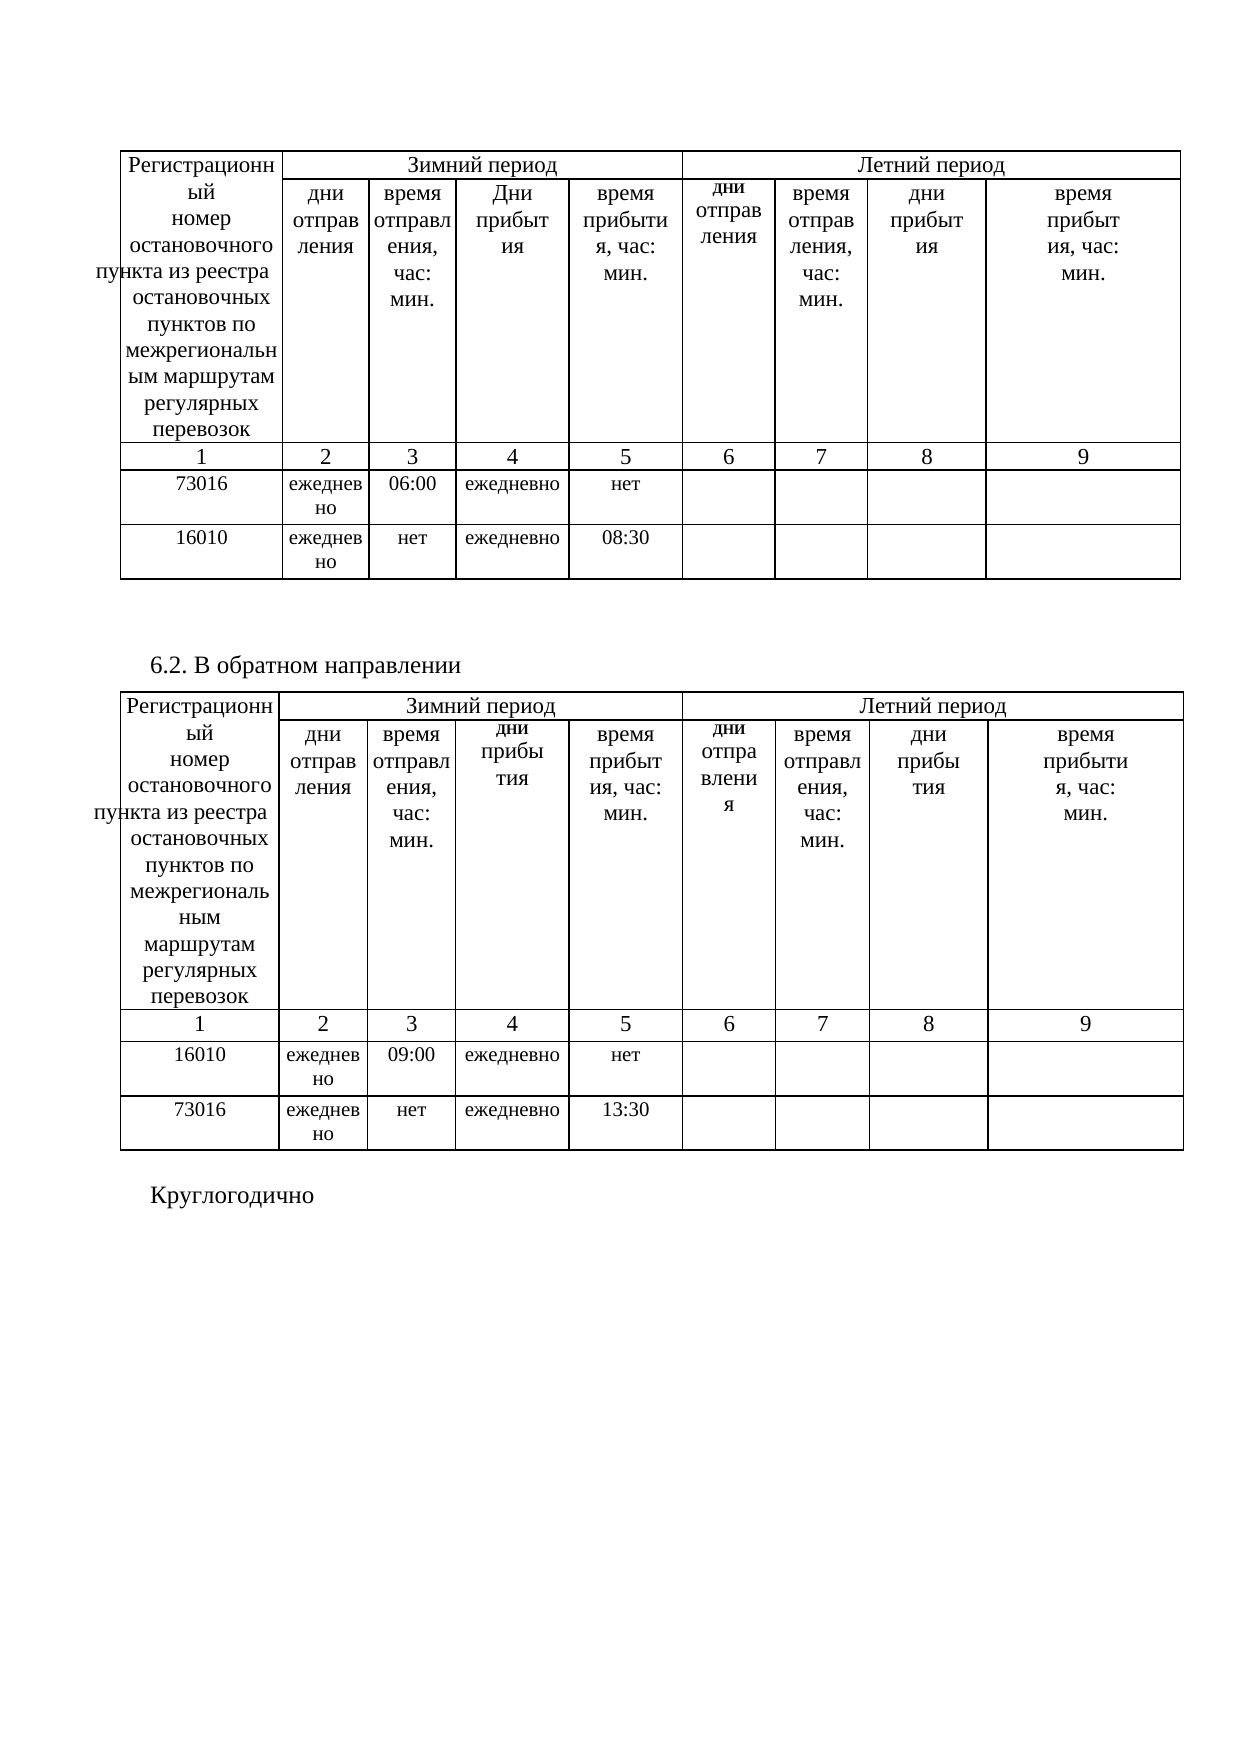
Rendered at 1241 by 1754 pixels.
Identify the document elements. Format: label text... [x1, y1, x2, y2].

table_cell 3 [368, 1010, 455, 1041]
table_cell 4 [456, 1010, 568, 1041]
table_cell 2 [280, 1010, 367, 1041]
text 6.2. В обратном направлении [150, 650, 1090, 678]
table_cell нет [370, 525, 455, 578]
table_cell ежедневно [280, 1042, 367, 1095]
table_cell 3 [370, 443, 455, 469]
table_cell время прибыт ия, час: мин. [987, 180, 1180, 441]
table_cell ежедневно [456, 1042, 568, 1095]
table_cell дни прибыт ия [868, 180, 985, 441]
table_cell [868, 525, 985, 578]
table_cell время отправл ения, час: мин. [776, 721, 869, 1009]
table_cell [683, 1097, 775, 1149]
table_cell дни прибы тия [870, 721, 987, 1009]
table_cell ежедневно [280, 1097, 367, 1149]
table_header Зимний период [283, 152, 682, 178]
table_header Летний период [683, 152, 1180, 178]
table_cell нет [570, 1042, 682, 1095]
table_cell дни отправ ления [280, 721, 367, 1009]
table_cell 73016 [121, 471, 282, 524]
table_cell Дни прибыт ия [457, 180, 568, 441]
table_cell 1 [121, 1010, 278, 1041]
table_cell [989, 1042, 1183, 1095]
table_cell [987, 525, 1180, 578]
table_cell ежедневно [283, 471, 368, 524]
table_cell ежедневно [283, 525, 368, 578]
table_cell [987, 471, 1180, 524]
table_cell время отправл ения, час: мин. [368, 721, 455, 1009]
table_cell [683, 525, 774, 578]
table_cell 4 [457, 443, 568, 469]
table_cell время отправл ения, час: мин. [370, 180, 455, 441]
table_cell [776, 1042, 869, 1095]
table_cell ДНИ отпра влени я [683, 721, 775, 1009]
table_cell 13:30 [570, 1097, 682, 1149]
table_cell 2 [283, 443, 368, 469]
table_cell 6 [683, 443, 774, 469]
table_cell 08:30 [570, 525, 682, 578]
table_cell 8 [868, 443, 985, 469]
table_cell ежедневно [457, 525, 568, 578]
table_cell 8 [870, 1010, 987, 1041]
table_cell [989, 1097, 1183, 1149]
table_cell ДНИ отправ ления [683, 180, 774, 441]
table_header Летний период [683, 693, 1183, 719]
table_cell 6 [683, 1010, 775, 1041]
table_cell [776, 1097, 869, 1149]
table_cell время отправ ления, час: мин. [776, 180, 867, 441]
text Круглогодично [150, 1180, 1090, 1208]
table_cell 16010 [121, 525, 282, 578]
table_cell [776, 525, 867, 578]
table_cell ежедневно [456, 1097, 568, 1149]
table_cell ДНИ прибы тия [456, 721, 568, 1009]
table_cell нет [570, 471, 682, 524]
table_cell [870, 1042, 987, 1095]
table_cell 06:00 [370, 471, 455, 524]
table_cell 9 [987, 443, 1180, 469]
table_header Зимний период [280, 693, 682, 719]
table_cell 7 [776, 443, 867, 469]
table_cell ежедневно [457, 471, 568, 524]
table_cell 73016 [121, 1097, 278, 1149]
table_cell 5 [570, 443, 682, 469]
table_cell [870, 1097, 987, 1149]
table_cell дни отправ ления [283, 180, 368, 441]
table_header Регистрационный номер остановочного пункта из реестра остановочных пунктов по межрегиональным маршрутам регулярных перевозок [121, 693, 278, 1009]
table_cell [776, 471, 867, 524]
table_cell время прибыти я, час: мин. [989, 721, 1183, 1009]
table_cell 09:00 [368, 1042, 455, 1095]
table_header Регистрационный номер остановочного пункта из реестра остановочных пунктов по межрегиональным маршрутам регулярных перевозок [121, 152, 282, 441]
table_cell [683, 471, 774, 524]
table_cell 5 [570, 1010, 682, 1041]
table_cell время прибыти я, час: мин. [570, 180, 682, 441]
table_cell время прибыт ия, час: мин. [570, 721, 682, 1009]
table_cell [683, 1042, 775, 1095]
table_cell 1 [121, 443, 282, 469]
table_cell 16010 [121, 1042, 278, 1095]
table_cell нет [368, 1097, 455, 1149]
table_cell [868, 471, 985, 524]
table_cell 9 [989, 1010, 1183, 1041]
table_cell 7 [776, 1010, 869, 1041]
